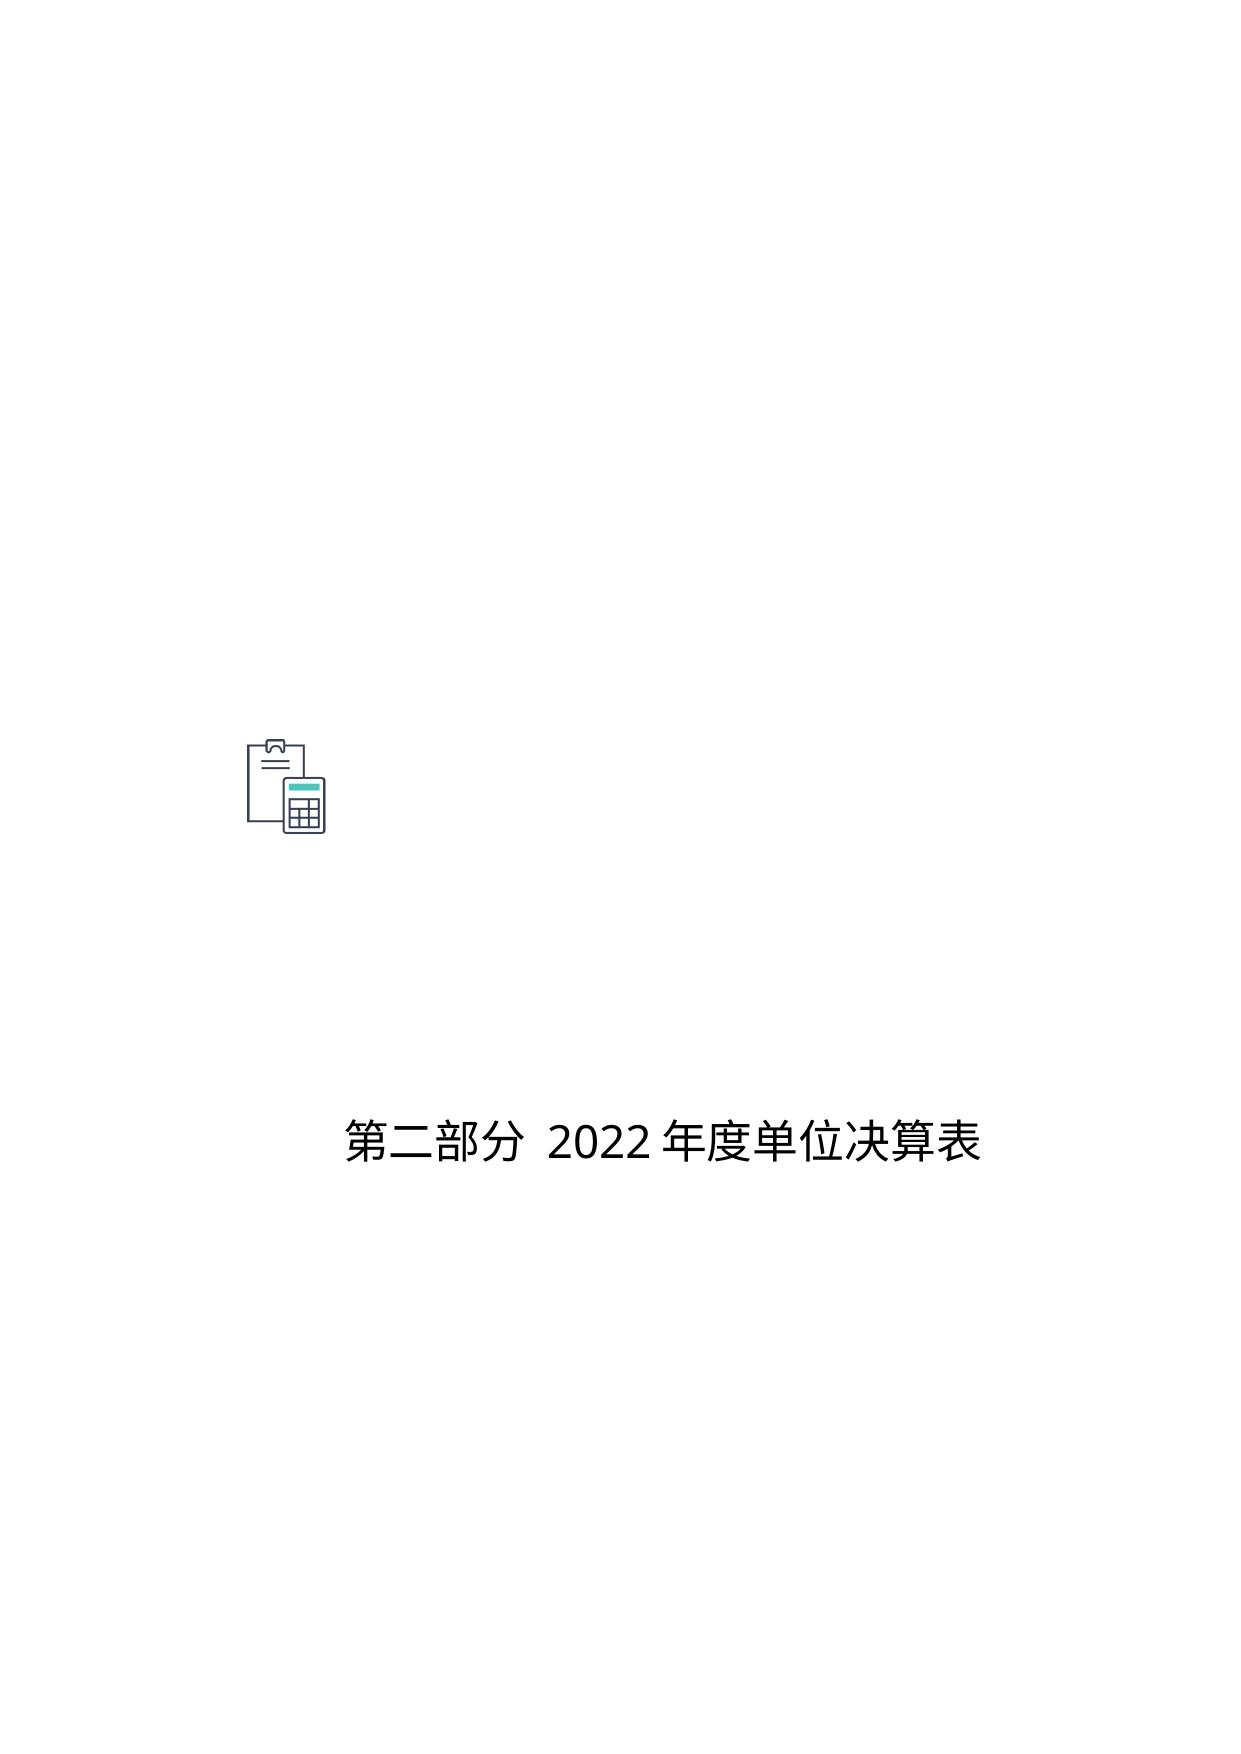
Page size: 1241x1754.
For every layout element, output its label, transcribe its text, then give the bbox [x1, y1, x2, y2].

text 第二部分 2022年度单位决算表 [159, 1090, 1081, 1188]
picture [238, 739, 334, 834]
